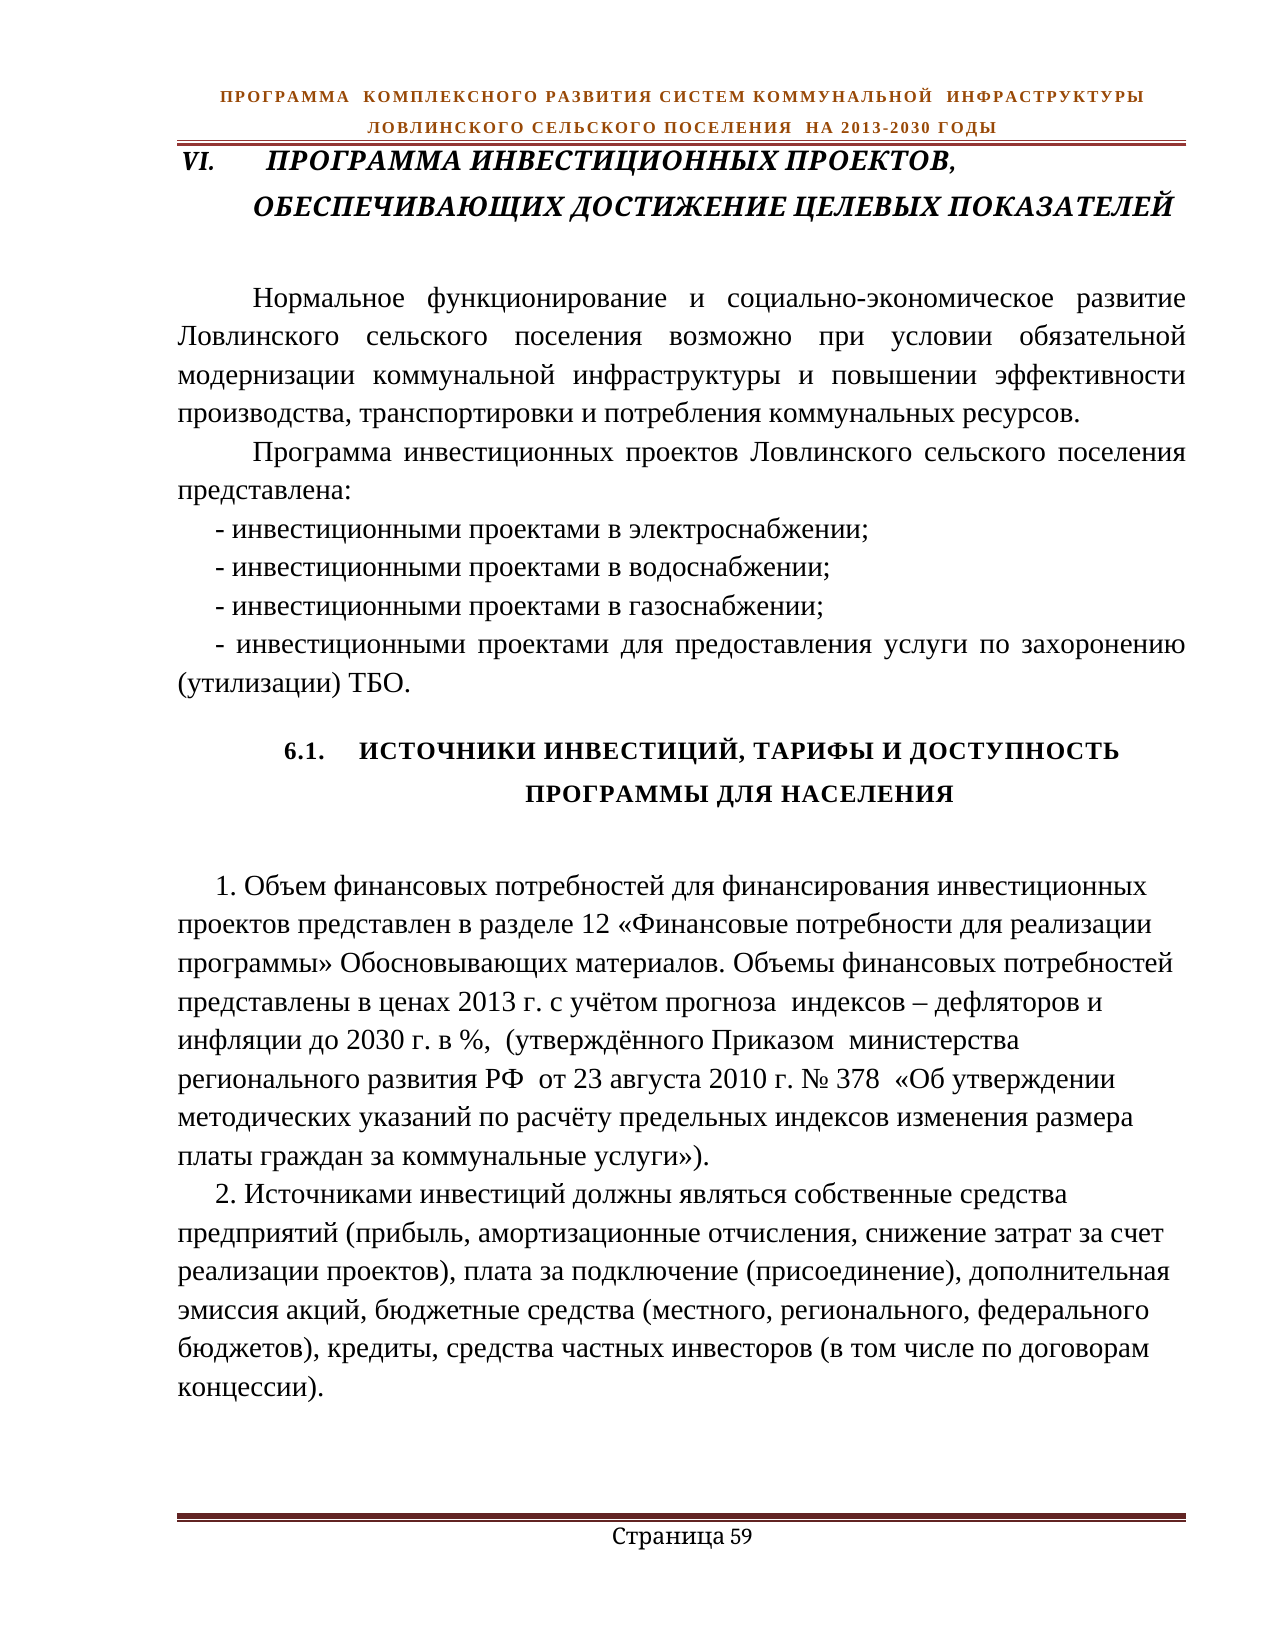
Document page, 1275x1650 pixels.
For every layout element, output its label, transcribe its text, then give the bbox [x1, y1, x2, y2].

text - инвестиционными проектами для предоставления услуги по захоронению (утилизации) ТБО. [177, 627, 1186, 699]
list Программа инвестиционных проектов, обеспечивающих достижение целевых показателей [215, 146, 1186, 224]
text 1. Объем финансовых потребностей для финансирования инвестиционных проектов представлен в разделе 12 «Финансовые потребности для реализации программы» Обосновывающих материалов. Объемы финансовых потребностей представлены в ценах 2013 г. с учётом прогноза индексов – дефляторов и инфляции до 2030 г. в %, (утверждённого Приказом министерства регионального развития РФ от 23 августа 2010 г. № 378 «Об утверждении методических указаний по расчёту предельных индексов изменения размера платы граждан за коммунальные услуги»). [177, 868, 1186, 1171]
text Нормальное функционирование и социально-экономическое развитие Ловлинского сельского поселения возможно при условии обязательной модернизации коммунальной инфраструктуры и повышении эффективности производства, транспортировки и потребления коммунальных ресурсов. [177, 280, 1186, 429]
text - инвестиционными проектами в электроснабжении; [177, 511, 1186, 544]
text Программа инвестиционных проектов Ловлинского сельского поселения представлена: [177, 434, 1186, 506]
text - инвестиционными проектами в газоснабжении; [177, 588, 1186, 622]
list Источники инвестиций, тарифы и доступность программы для населения [218, 736, 1186, 808]
text 2. Источниками инвестиций должны являться собственные средства предприятий (прибыль, амортизационные отчисления, снижение затрат за счет реализации проектов), плата за подключение (присоединение), дополнительная эмиссия акций, бюджетные средства (местного, регионального, федерального бюджетов), кредиты, средства частных инвесторов (в том числе по договорам концессии). [177, 1176, 1186, 1403]
text - инвестиционными проектами в водоснабжении; [177, 549, 1186, 583]
